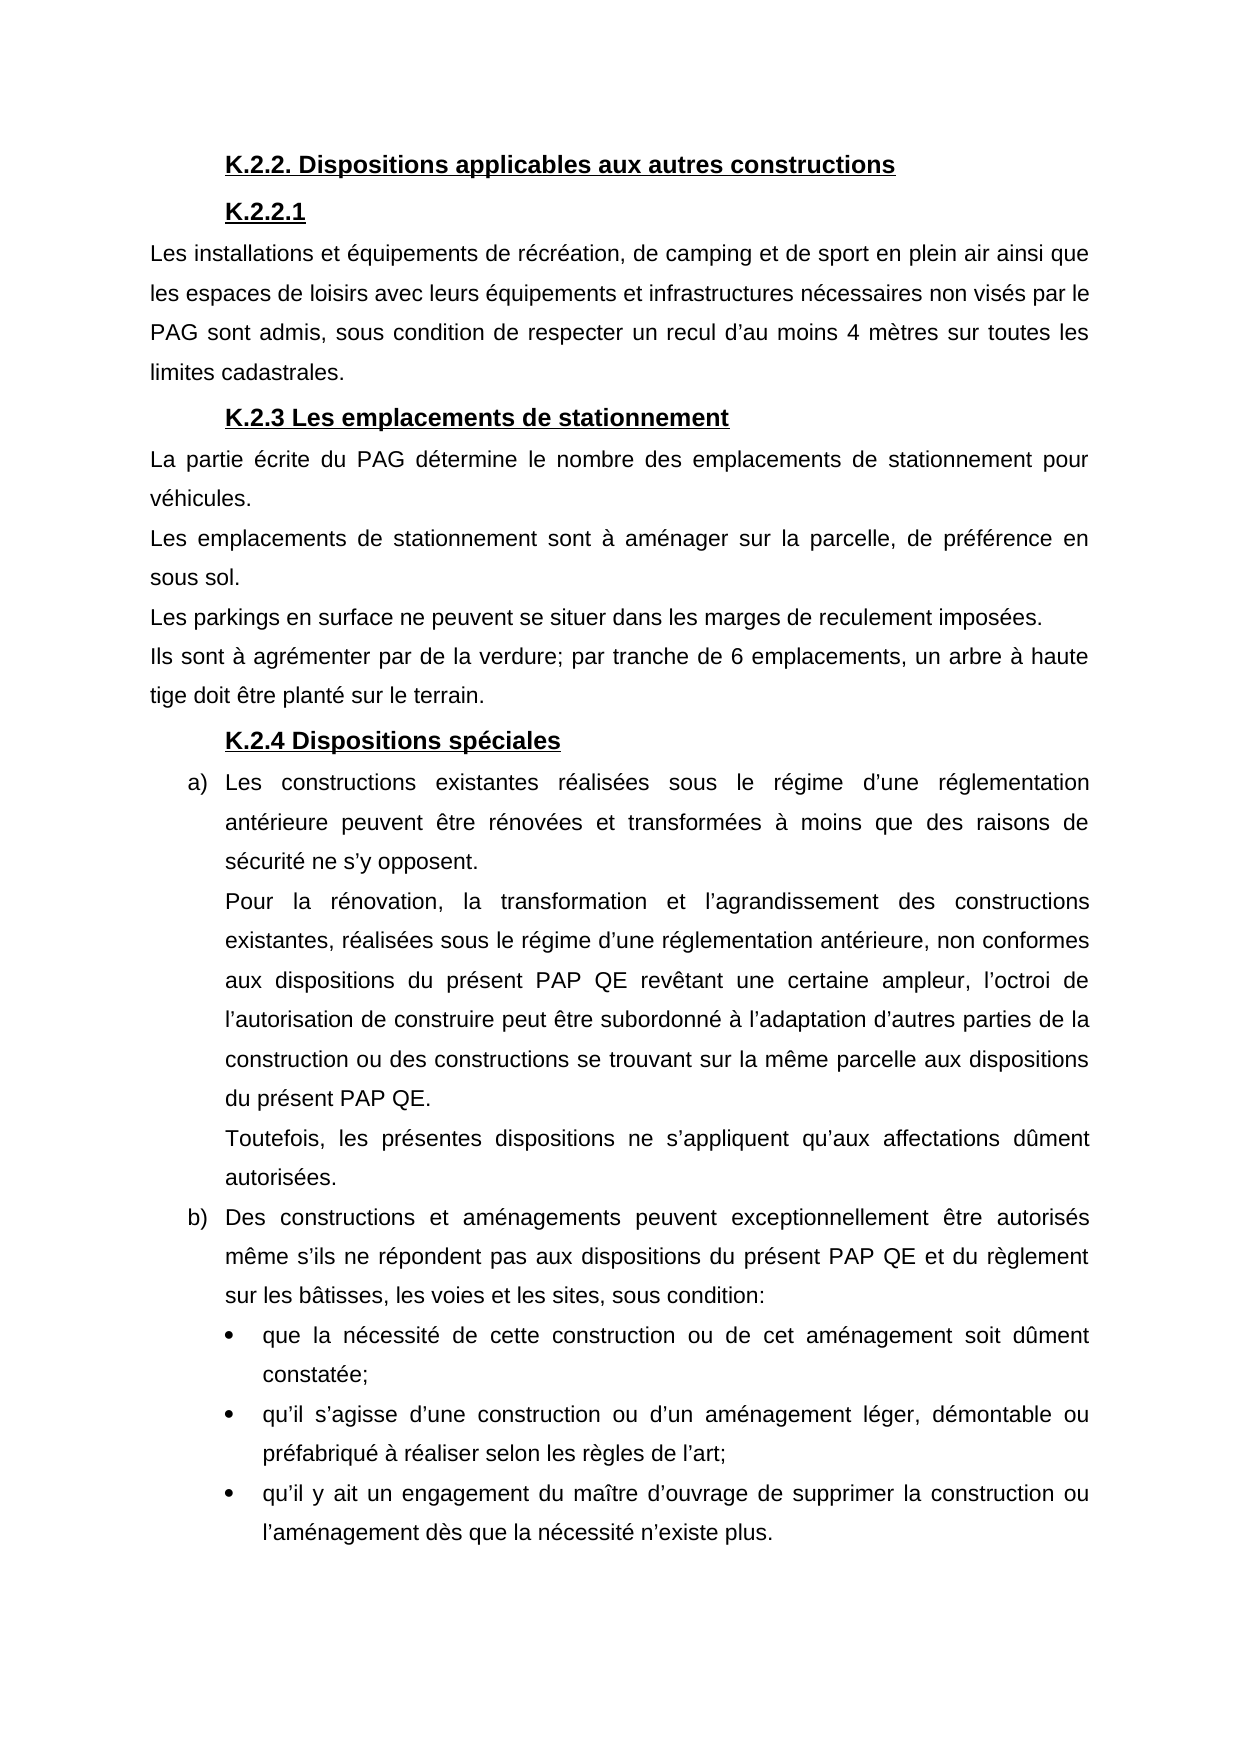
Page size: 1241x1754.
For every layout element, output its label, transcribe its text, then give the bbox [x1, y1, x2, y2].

text Ils sont à agrémenter par de la verdure; par tranche de 6 emplacements, un arbre à haute tige doit être planté sur le terrain. [150, 643, 1090, 709]
text La partie écrite du PAG détermine le nombre des emplacements de stationnement pour véhicules. [150, 446, 1090, 511]
list qu’il s’agisse d’une construction ou d’un aménagement léger, démontable ou préfabriqué à réaliser selon les règles de l’art; [225, 1401, 1090, 1467]
list Des constructions et aménagements peuvent exceptionnellement être autorisés même s’ils ne répondent pas aux dispositions du présent PAP QE et du règlement sur les bâtisses, les voies et les sites, sous condition: [187, 1203, 1090, 1309]
text Les parkings en surface ne peuvent se situer dans les marges de reculement imposées. [150, 603, 1090, 630]
subtitle K.2.4 Dispositions spéciales [225, 726, 1090, 755]
subtitle K.2.2. Dispositions applicables aux autres constructions [225, 150, 1090, 179]
text Pour la rénovation, la transformation et l’agrandissement des constructions existantes, réalisées sous le régime d’une réglementation antérieure, non conformes aux dispositions du présent PAP QE revêtant une certaine ampleur, l’octroi de l’autorisation de construire peut être subordonné à l’adaptation d’autres parties de la construction ou des constructions se trouvant sur la même parcelle aux dispositions du présent PAP QE. [225, 888, 1090, 1111]
list qu’il y ait un engagement du maître d’ouvrage de supprimer la construction ou l’aménagement dès que la nécessité n’existe plus. [225, 1480, 1090, 1546]
text Les emplacements de stationnement sont à aménager sur la parcelle, de préférence en sous sol. [150, 524, 1090, 590]
text Les installations et équipements de récréation, de camping et de sport en plein air ainsi que les espaces de loisirs avec leurs équipements et infrastructures nécessaires non visés par le PAG sont admis, sous condition de respecter un recul d’au moins 4 mètres sur toutes les limites cadastrales. [150, 240, 1090, 385]
subtitle K.2.2.1 [225, 197, 1090, 226]
text Toutefois, les présentes dispositions ne s’appliquent qu’aux affectations dûment autorisées. [225, 1124, 1090, 1190]
list que la nécessité de cette construction ou de cet aménagement soit dûment constatée; [225, 1322, 1090, 1388]
list Les constructions existantes réalisées sous le régime d’une réglementation antérieure peuvent être rénovées et transformées à moins que des raisons de sécurité ne s’y opposent. [187, 769, 1090, 874]
subtitle K.2.3 Les emplacements de stationnement [225, 402, 1090, 431]
